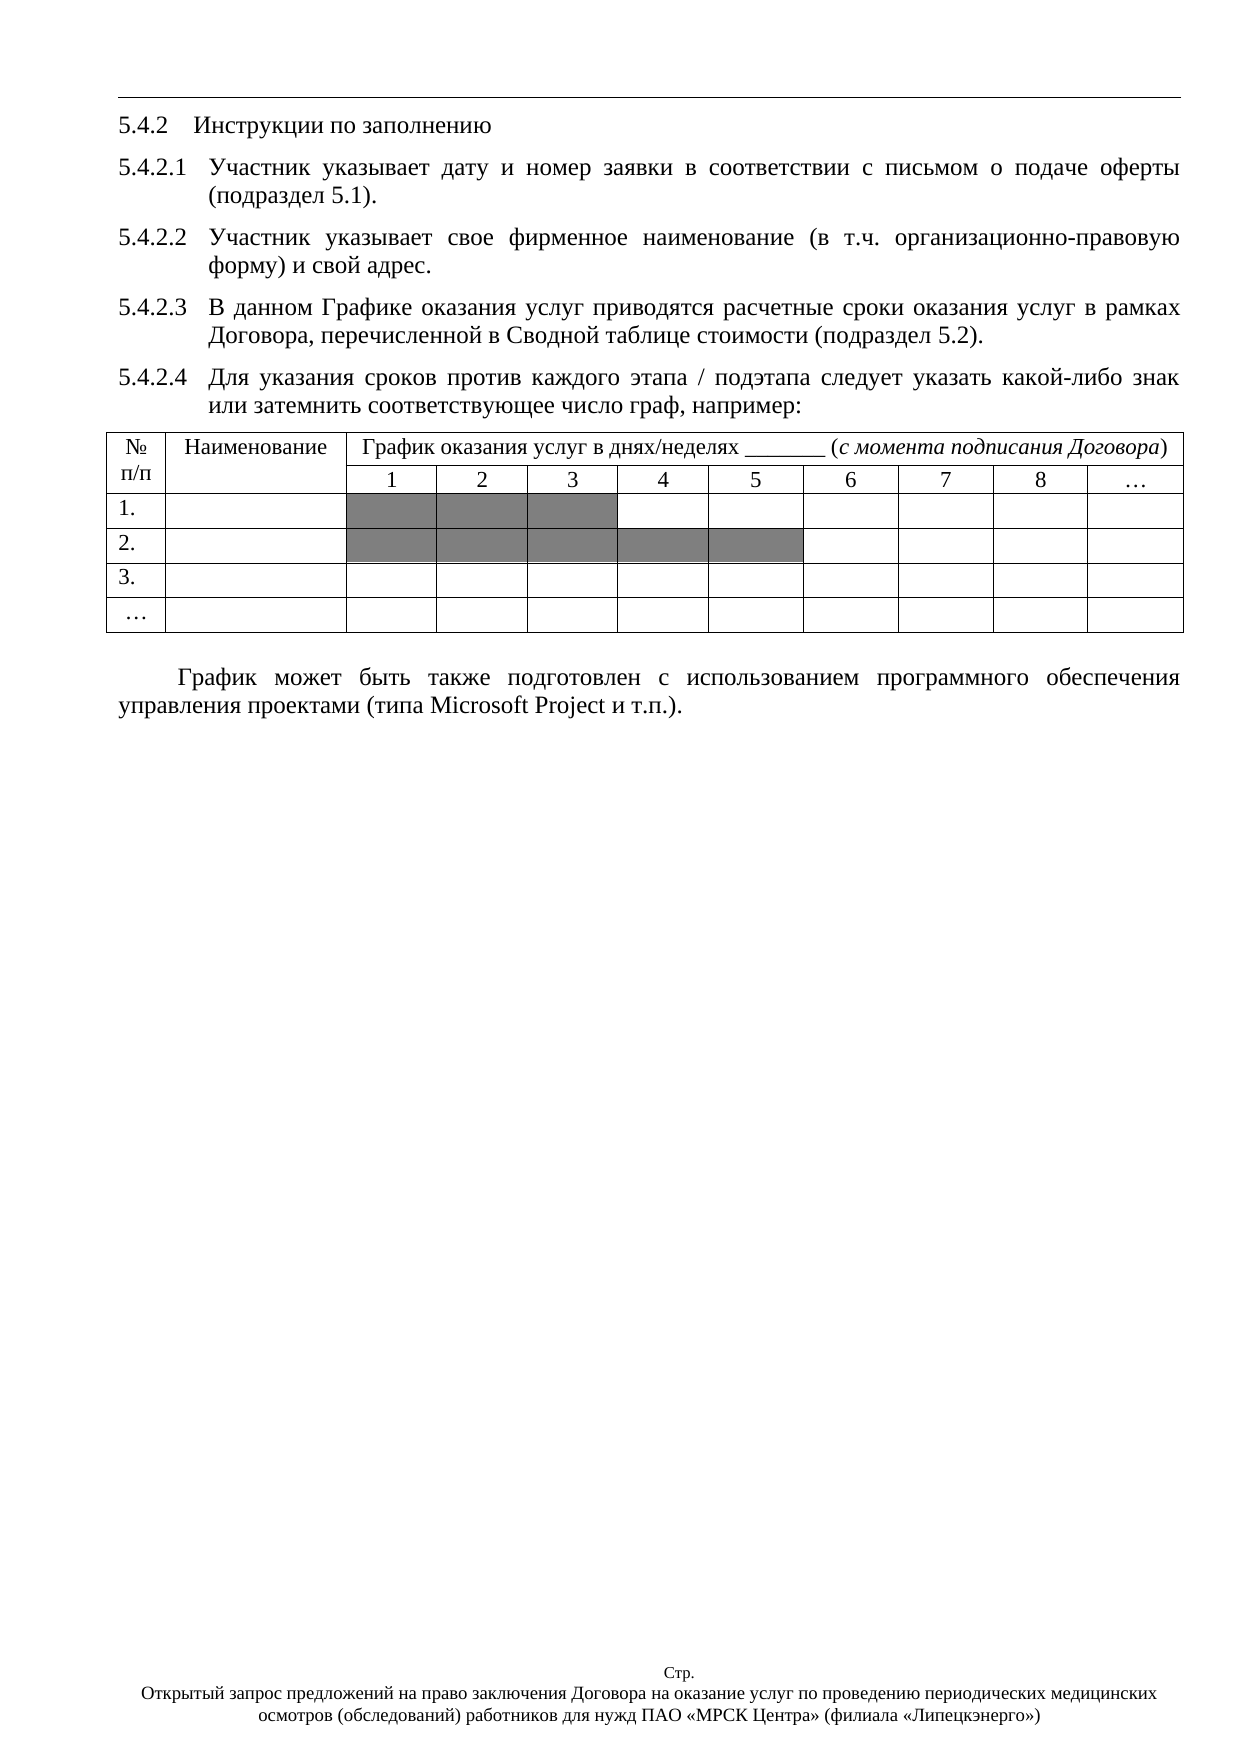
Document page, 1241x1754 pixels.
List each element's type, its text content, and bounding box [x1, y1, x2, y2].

table_cell [166, 494, 346, 528]
table_cell … [107, 598, 165, 632]
text График может быть также подготовлен с использованием программного обеспечения управления проектами (типа Microsoft Project и т.п.). [118, 662, 1181, 719]
table_cell [166, 598, 346, 632]
table_cell [709, 494, 803, 528]
list В данном Графике оказания услуг приводятся расчетные сроки оказания услуг в рамках Договора, перечисленной в Сводной таблице стоимости (подраздел 5.2). [118, 292, 1181, 349]
table_cell [618, 529, 708, 562]
table_cell … [1088, 466, 1183, 493]
table_cell [166, 564, 346, 597]
table_cell [618, 598, 708, 632]
subtitle Инструкции по заполнению [118, 111, 1181, 139]
table_cell [618, 564, 708, 597]
table_cell 2 [437, 466, 527, 493]
table_cell [804, 564, 898, 597]
table_cell [899, 564, 993, 597]
table_cell [899, 494, 993, 528]
table_cell [1088, 598, 1183, 632]
table_header № п/п [107, 433, 165, 493]
table_cell 7 [899, 466, 993, 493]
table_cell [107, 564, 165, 597]
table_cell [107, 494, 165, 528]
table_cell [437, 529, 527, 562]
table_cell [347, 494, 436, 528]
table_cell 6 [804, 466, 898, 493]
table_cell [528, 494, 617, 528]
table_cell [166, 529, 346, 562]
table_cell 5 [709, 466, 803, 493]
table_cell [994, 564, 1087, 597]
table_cell [804, 494, 898, 528]
table_cell [709, 564, 803, 597]
table_cell [528, 529, 617, 562]
table_cell [437, 564, 527, 597]
table_cell 4 [618, 466, 708, 493]
table_cell [994, 494, 1087, 528]
table_cell [1088, 564, 1183, 597]
list Участник указывает дату и номер заявки в соответствии с письмом о подаче оферты (подраздел 5.1). [118, 152, 1181, 209]
table_cell [1088, 529, 1183, 562]
table_cell [804, 529, 898, 562]
table_cell 8 [994, 466, 1087, 493]
table_cell [347, 529, 436, 562]
table_cell [618, 494, 708, 528]
table_cell [528, 564, 617, 597]
table_cell 1 [347, 466, 436, 493]
table_cell [994, 598, 1087, 632]
table_cell [1088, 494, 1183, 528]
table_cell [528, 598, 617, 632]
table_header График оказания услуг в днях/неделях _______ (с момента подписания Договора) [347, 433, 1183, 465]
table_cell [347, 564, 436, 597]
list Участник указывает свое фирменное наименование (в т.ч. организационно-правовую форму) и свой адрес. [118, 222, 1181, 279]
table_cell [709, 529, 803, 562]
table_cell [994, 529, 1087, 562]
table_cell [437, 598, 527, 632]
table_cell [347, 598, 436, 632]
table_cell [899, 598, 993, 632]
table_cell [107, 529, 165, 562]
table_header Наименование [166, 433, 346, 493]
table_cell [437, 494, 527, 528]
list Для указания сроков против каждого этапа / подэтапа следует указать какой-либо знак или затемнить соответствующее число граф, например: [118, 362, 1181, 419]
table_cell [899, 529, 993, 562]
table_cell [709, 598, 803, 632]
table_cell [804, 598, 898, 632]
table_cell 3 [528, 466, 617, 493]
